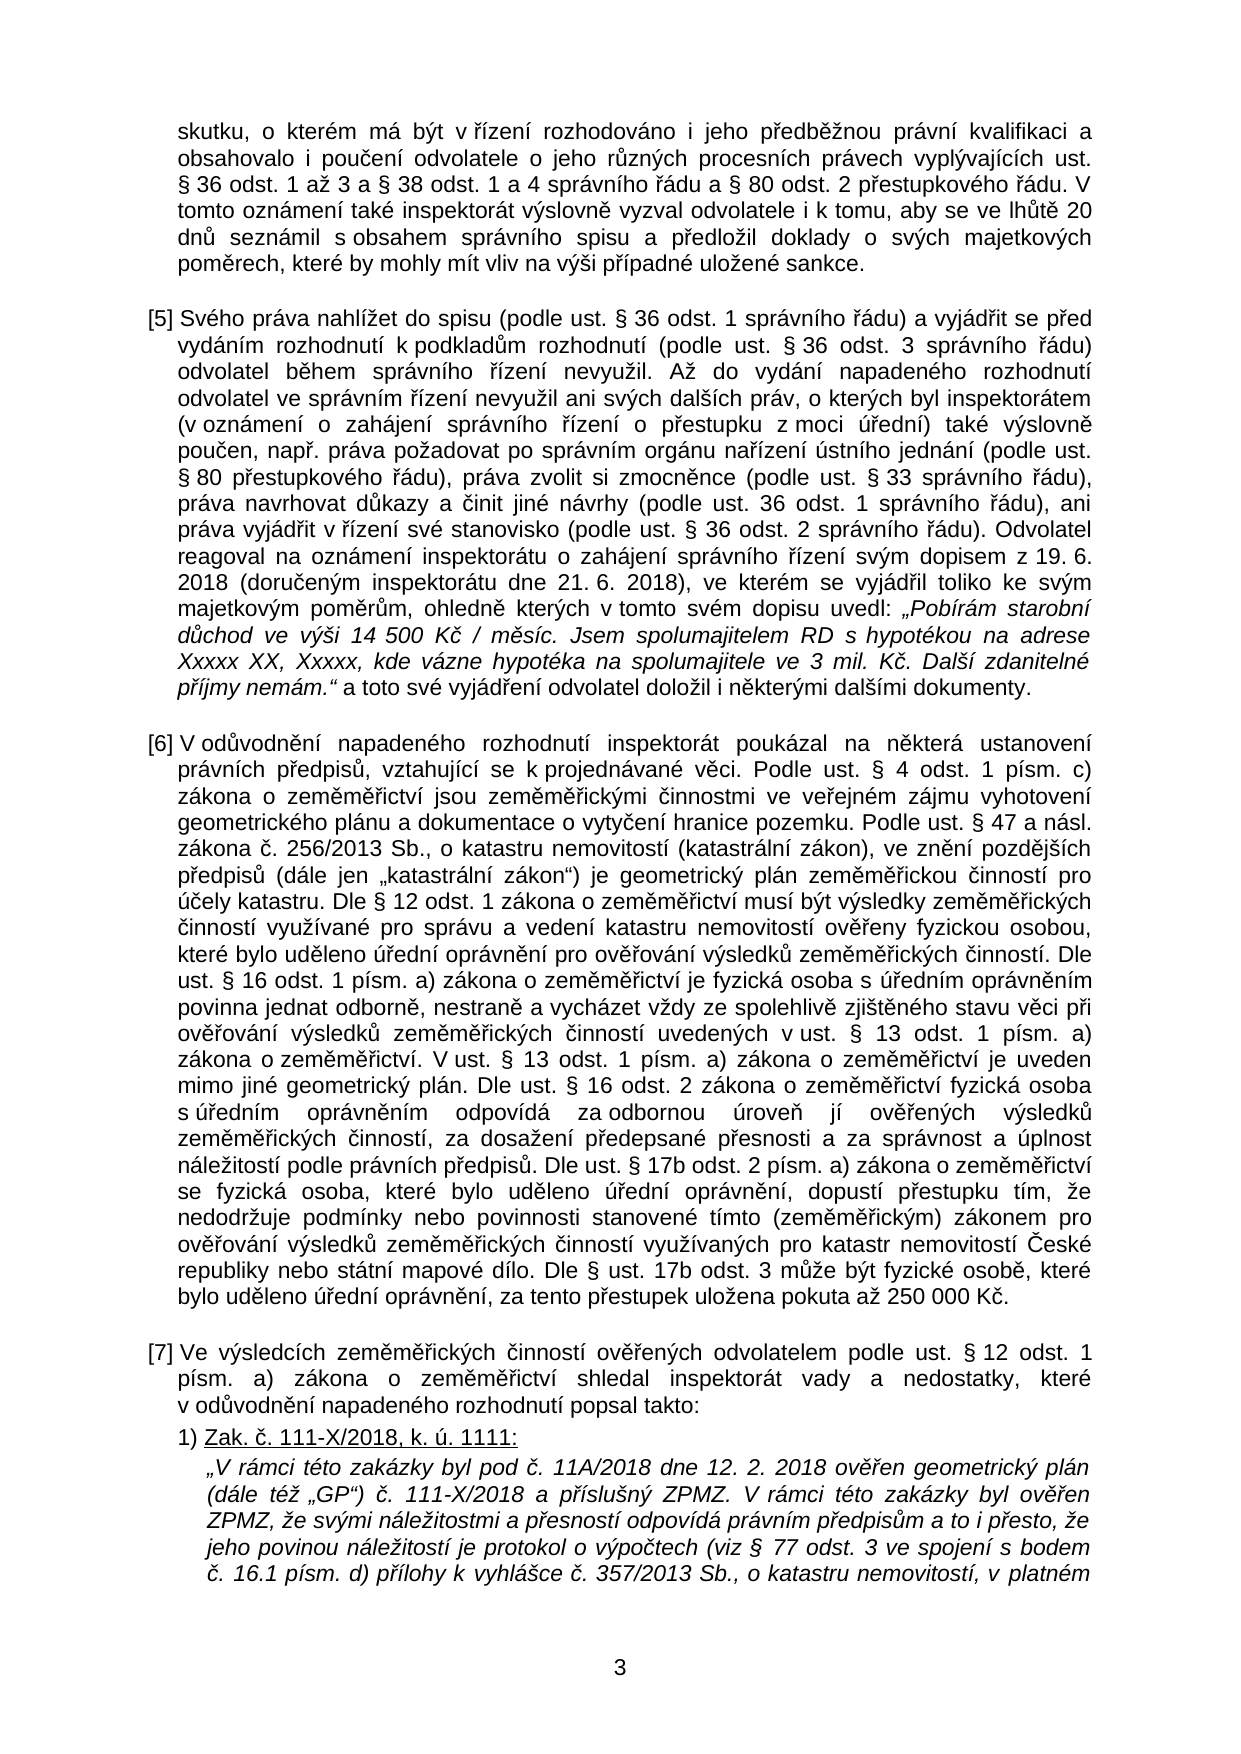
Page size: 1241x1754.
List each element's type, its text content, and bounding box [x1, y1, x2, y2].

text [6] V odůvodnění napadeného rozhodnutí inspektorát poukázal na některá ustanovení právních předpisů, vztahující se k projednávané věci. Podle ust. § 4 odst. 1 písm. c) zákona o zeměměřictví jsou zeměměřickými činnostmi ve veřejném zájmu vyhotovení geometrického plánu a dokumentace o vytyčení hranice pozemku. Podle ust. § 47 a násl. zákona č. 256/2013 Sb., o katastru nemovitostí (katastrální zákon), ve znění pozdějších předpisů (dále jen „katastrální zákon“) je geometrický plán zeměměřickou činností pro účely katastru. Dle § 12 odst. 1 zákona o zeměměřictví musí být výsledky zeměměřických činností využívané pro správu a vedení katastru nemovitostí ověřeny fyzickou osobou, které bylo uděleno úřední oprávnění pro ověřování výsledků zeměměřických činností. Dle ust. § 16 odst. 1 písm. a) zákona o zeměměřictví je fyzická osoba s úředním oprávněním povinna jednat odborně, nestraně a vycházet vždy ze spolehlivě zjištěného stavu věci při ověřování výsledků zeměměřických činností uvedených v ust. § 13 odst. 1 písm. a) zákona o zeměměřictví. V ust. § 13 odst. 1 písm. a) zákona o zeměměřictví je uveden mimo jiné geometrický plán. Dle ust. § 16 odst. 2 zákona o zeměměřictví fyzická osoba s úředním oprávněním odpovídá za odbornou úroveň jí ověřených výsledků zeměměřických činností, za dosažení předepsané přesnosti a za správnost a úplnost náležitostí podle právních předpisů. Dle ust. § 17b odst. 2 písm. a) zákona o zeměměřictví se fyzická osoba, které bylo uděleno úřední oprávnění, dopustí přestupku tím, že nedodržuje podmínky nebo povinnosti stanovené tímto (zeměměřickým) zákonem pro ověřování výsledků zeměměřických činností využívaných pro katastr nemovitostí České republiky nebo státní mapové dílo. Dle § ust. 17b odst. 3 může být fyzické osobě, které bylo uděleno úřední oprávnění, za tento přestupek uložena pokuta až 250 000 Kč. [148, 730, 1092, 1310]
text 1) Zak. č. 111-X/2018, k. ú. 1111: [177, 1424, 1092, 1451]
text [7] Ve výsledcích zeměměřických činností ověřených odvolatelem podle ust. § 12 odst. 1 písm. a) zákona o zeměměřictví shledal inspektorát vady a nedostatky, které v odůvodnění napadeného rozhodnutí popsal takto: [148, 1339, 1092, 1418]
text [5] Svého práva nahlížet do spisu (podle ust. § 36 odst. 1 správního řádu) a vyjádřit se před vydáním rozhodnutí k podkladům rozhodnutí (podle ust. § 36 odst. 3 správního řádu) odvolatel během správního řízení nevyužil. Až do vydání napadeného rozhodnutí odvolatel ve správním řízení nevyužil ani svých dalších práv, o kterých byl inspektorátem (v oznámení o zahájení správního řízení o přestupku z moci úřední) také výslovně poučen, např. práva požadovat po správním orgánu nařízení ústního jednání (podle ust. § 80 přestupkového řádu), práva zvolit si zmocněnce (podle ust. § 33 správního řádu), práva navrhovat důkazy a činit jiné návrhy (podle ust. 36 odst. 1 správního řádu), ani práva vyjádřit v řízení své stanovisko (podle ust. § 36 odst. 2 správního řádu). Odvolatel reagoval na oznámení inspektorátu o zahájení správního řízení svým dopisem z 19. 6. 2018 (doručeným inspektorátu dne 21. 6. 2018), ve kterém se vyjádřil toliko ke svým majetkovým poměrům, ohledně kterých v tomto svém dopisu uvedl: „Pobírám starobní důchod ve výši 14 500 Kč / měsíc. Jsem spolumajitelem RD s hypotékou na adrese Xxxxx XX, Xxxxx, kde vázne hypotéka na spolumajitele ve 3 mil. Kč. Další zdanitelné příjmy nemám.“ a toto své vyjádření odvolatel doložil i některými dalšími dokumenty. [148, 305, 1092, 701]
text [207, 1454, 1092, 1586]
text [148, 118, 1092, 276]
